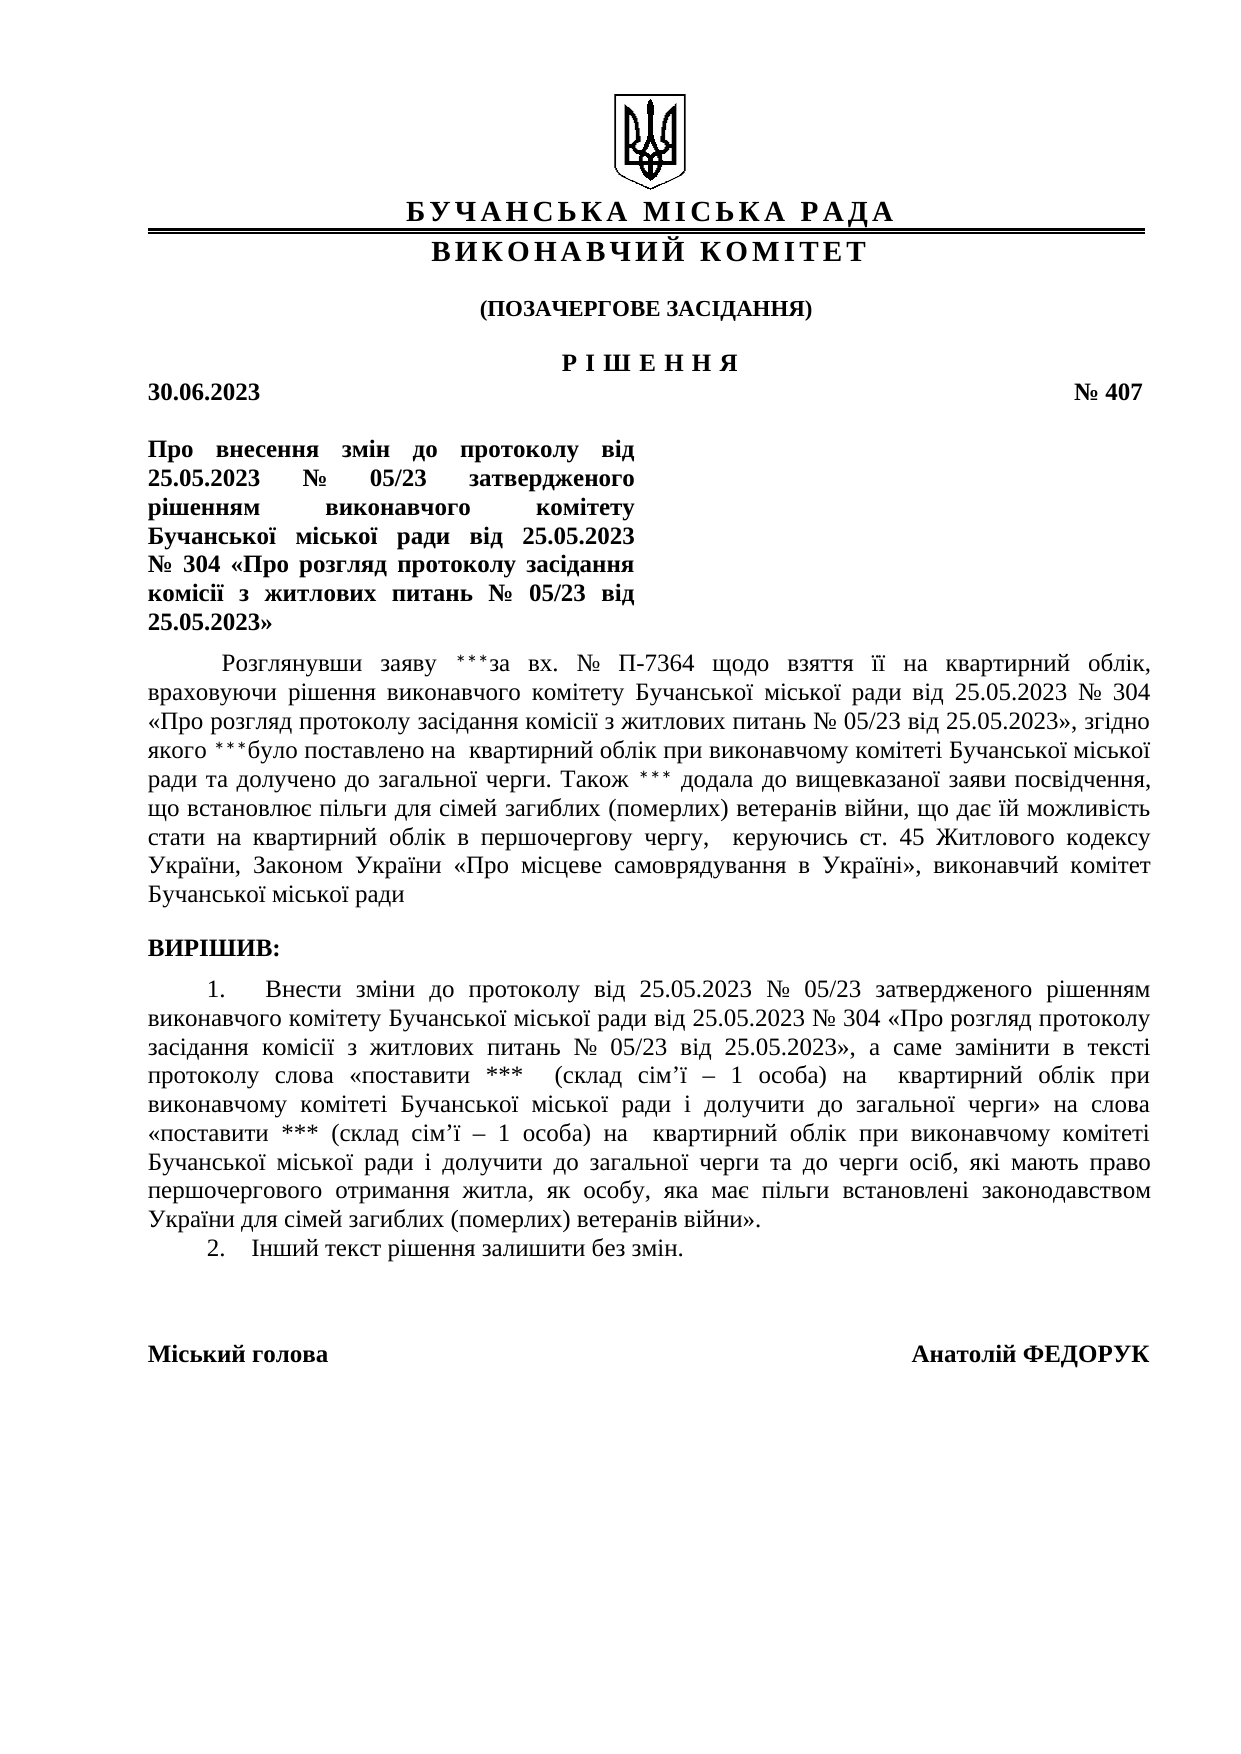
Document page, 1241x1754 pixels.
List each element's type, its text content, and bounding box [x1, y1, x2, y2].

text РІШЕННЯ [148, 348, 1152, 377]
text БУЧАНСЬКА МІСЬКА РАДА [148, 194, 1152, 228]
list Інший текст рішення залишити без змін. [148, 1233, 1152, 1262]
table_header ВИКОНАВЧИЙ КОМІТЕТ (ПОЗАЧЕРГОВЕ ЗАСІДАННЯ) [148, 234, 1144, 348]
text Міський голова Анатолій ФЕДОРУК [148, 1339, 1152, 1368]
text 30.06.2023 № 407 [148, 377, 1152, 406]
text Про внесення змін до протоколу від 25.05.2023 № 05/23 затвердженого рішенням виконавчого комітету Бучанської міської ради від 25.05.2023 № 304 «Про розгляд протоколу засідання комісії з житлових питань № 05/23 від 25.05.2023» [148, 434, 635, 636]
text ВИРІШИВ: [148, 933, 1152, 962]
text Розглянувши заяву ***за вх. № П-7364 щодо взяття її на квартирний облік, враховуючи рішення виконавчого комітету Бучанської міської ради від 25.05.2023 № 304 «Про розгляд протоколу засідання комісії з житлових питань № 05/23 від 25.05.2023», згідно якого ***було поставлено на квартирний облік при виконавчому комітеті Бучанської міської ради та долучено до загальної черги. Також *** додала до вищевказаної заяви посвідчення, що встановлює пільги для сімей загиблих (померлих) ветеранів війни, що дає їй можливість стати на квартирний облік в першочергову чергу, керуючись ст. 45 Житлового кодексу України, Законом України «Про місцеве самоврядування в Україні», виконавчий комітет Бучанської міської ради [148, 648, 1152, 908]
list Внести зміни до протоколу від 25.05.2023 № 05/23 затвердженого рішенням виконавчого комітету Бучанської міської ради від 25.05.2023 № 304 «Про розгляд протоколу засідання комісії з житлових питань № 05/23 від 25.05.2023», а саме замінити в тексті протоколу слова «поставити *** (склад сім’ї – 1 особа) на квартирний облік при виконавчому комітеті Бучанської міської ради і долучити до загальної черги» на слова «поставити *** (склад сім’ї – 1 особа) на квартирний облік при виконавчому комітеті Бучанської міської ради і долучити до загальної черги та до черги осіб, які мають право першочергового отримання житла, як особу, яка має пільги встановлені законодавством України для сімей загиблих (померлих) ветеранів війни». [148, 974, 1152, 1233]
